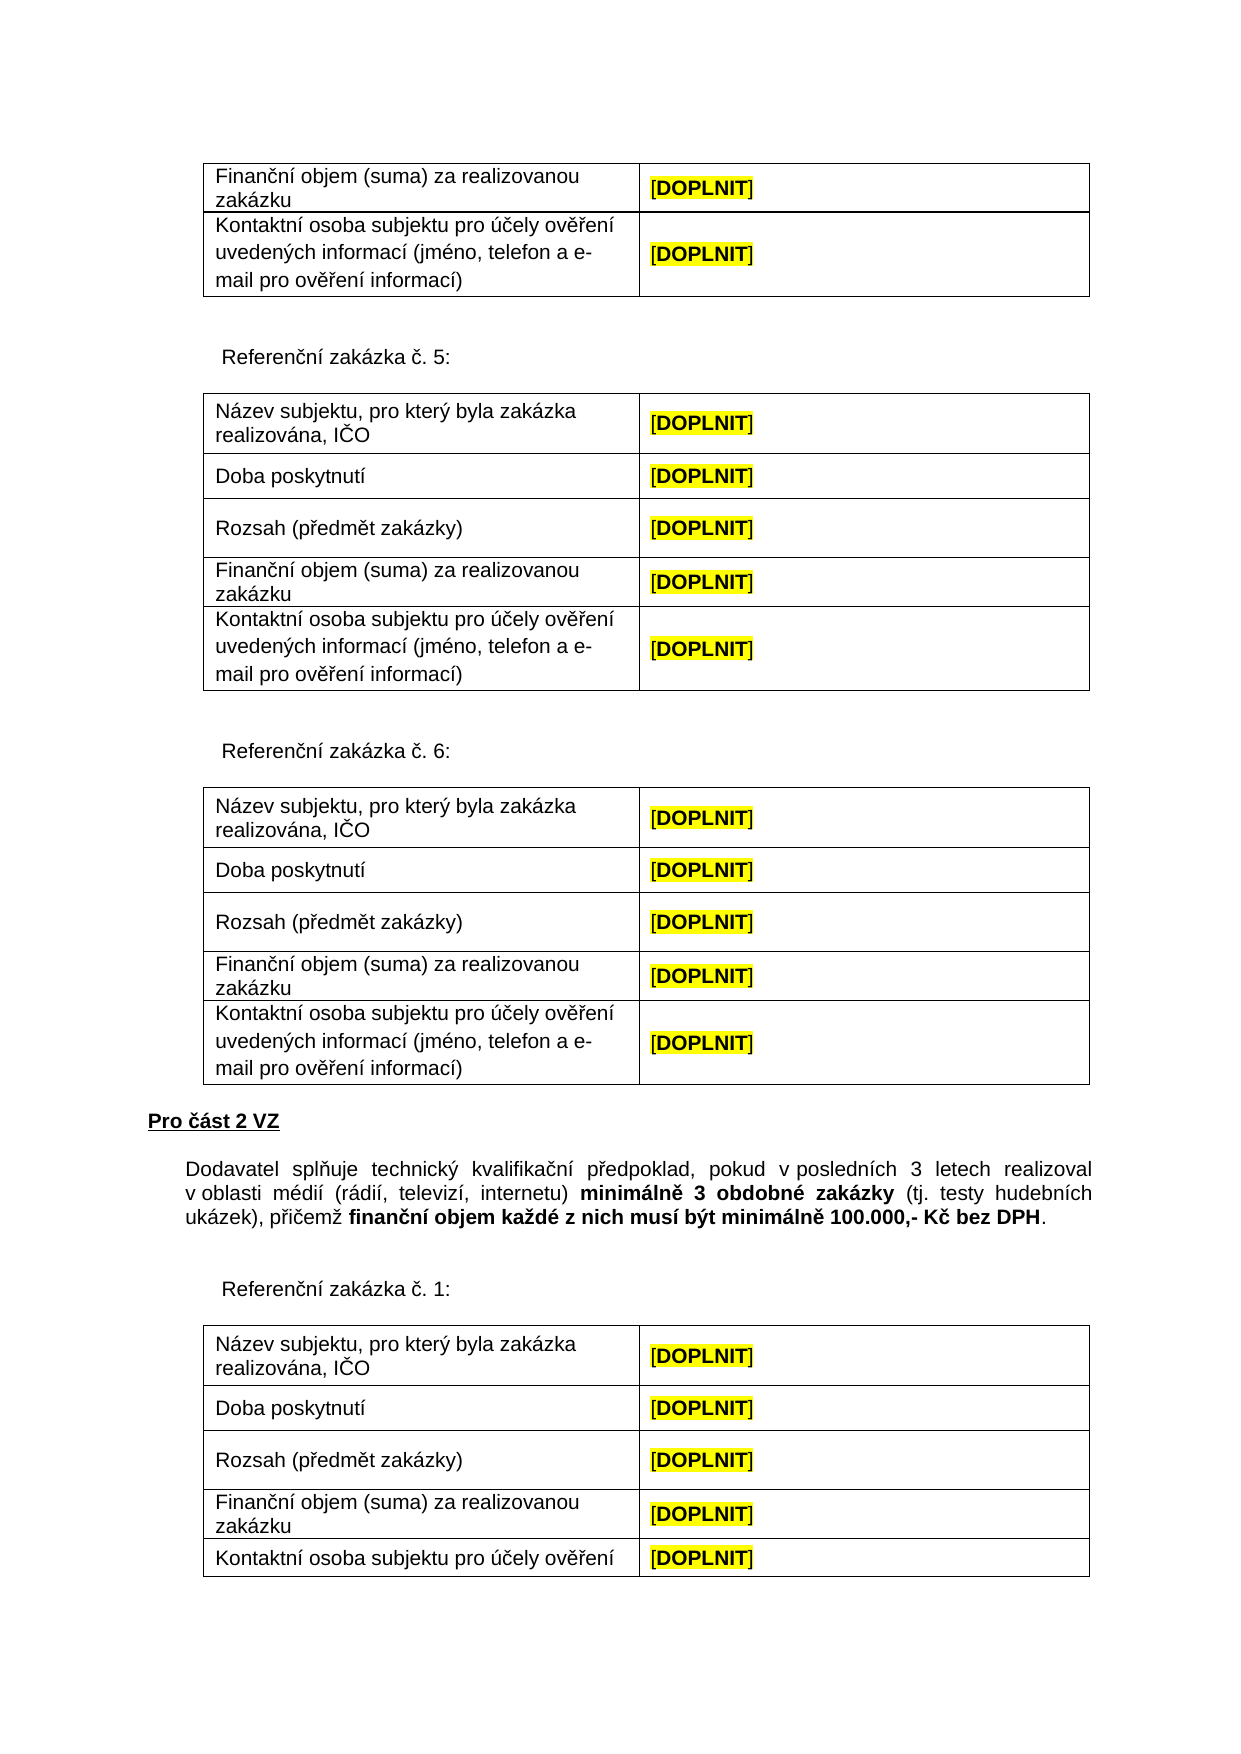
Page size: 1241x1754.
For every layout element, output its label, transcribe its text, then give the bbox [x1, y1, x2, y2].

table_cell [204, 1539, 639, 1576]
table_cell Doba poskytnutí [204, 1386, 639, 1430]
table_cell [DOPLNIT] [640, 1431, 1089, 1489]
table_cell [DOPLNIT] [640, 499, 1089, 557]
table_cell [DOPLNIT] [640, 164, 1089, 211]
table_cell [DOPLNIT] [640, 1001, 1089, 1084]
table_cell [DOPLNIT] [640, 1386, 1089, 1430]
table_cell Finanční objem (suma) za realizovanou zakázku [204, 1490, 639, 1538]
table_cell [DOPLNIT] [640, 952, 1089, 1000]
text Dodavatel splňuje technický kvalifikační předpoklad, pokud v posledních 3 letech realizoval v oblasti médií (rádií, televizí, internetu) minimálně 3 obdobné zakázky (tj. testy hudebních ukázek), přičemž finanční objem každé z nich musí být minimálně 100.000,- Kč bez DPH. [185, 1157, 1092, 1229]
table_header Název subjektu, pro který byla zakázka realizována, IČO [204, 1326, 639, 1385]
table_cell Doba poskytnutí [204, 454, 639, 498]
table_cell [204, 213, 639, 296]
list Referenční zakázka č. 5: [221, 345, 1092, 369]
table_header Název subjektu, pro který byla zakázka realizována, IČO [204, 788, 639, 847]
table_cell Rozsah (předmět zakázky) [204, 1431, 639, 1489]
table_cell [DOPLNIT] [640, 1539, 1089, 1576]
table_cell [DOPLNIT] [640, 558, 1089, 606]
table_header Název subjektu, pro který byla zakázka realizována, IČO [204, 394, 639, 453]
table_cell Finanční objem (suma) za realizovanou zakázku [204, 952, 639, 1000]
table_cell [DOPLNIT] [640, 1490, 1089, 1538]
table_cell Finanční objem (suma) za realizovanou zakázku [204, 164, 639, 211]
table_cell Finanční objem (suma) za realizovanou zakázku [204, 558, 639, 606]
list Referenční zakázka č. 1: [221, 1277, 1092, 1301]
table_cell [DOPLNIT] [640, 454, 1089, 498]
table_cell [DOPLNIT] [640, 848, 1089, 892]
table_header [DOPLNIT] [640, 1326, 1089, 1385]
table_header [DOPLNIT] [640, 394, 1089, 453]
table_cell [DOPLNIT] [640, 893, 1089, 951]
table_cell Kontaktní osoba subjektu pro účely ověření uvedených informací (jméno, telefon a e-mail pro ověření informací) [204, 1001, 639, 1084]
text Pro část 2 VZ [148, 1109, 1092, 1133]
table_cell Kontaktní osoba subjektu pro účely ověření uvedených informací (jméno, telefon a e-mail pro ověření informací) [204, 607, 639, 690]
table_cell Rozsah (předmět zakázky) [204, 499, 639, 557]
table_header [DOPLNIT] [640, 788, 1089, 847]
table_cell [DOPLNIT] [640, 213, 1089, 296]
table_cell [DOPLNIT] [640, 607, 1089, 690]
table_cell Doba poskytnutí [204, 848, 639, 892]
list Referenční zakázka č. 6: [221, 739, 1092, 763]
table_cell Rozsah (předmět zakázky) [204, 893, 639, 951]
